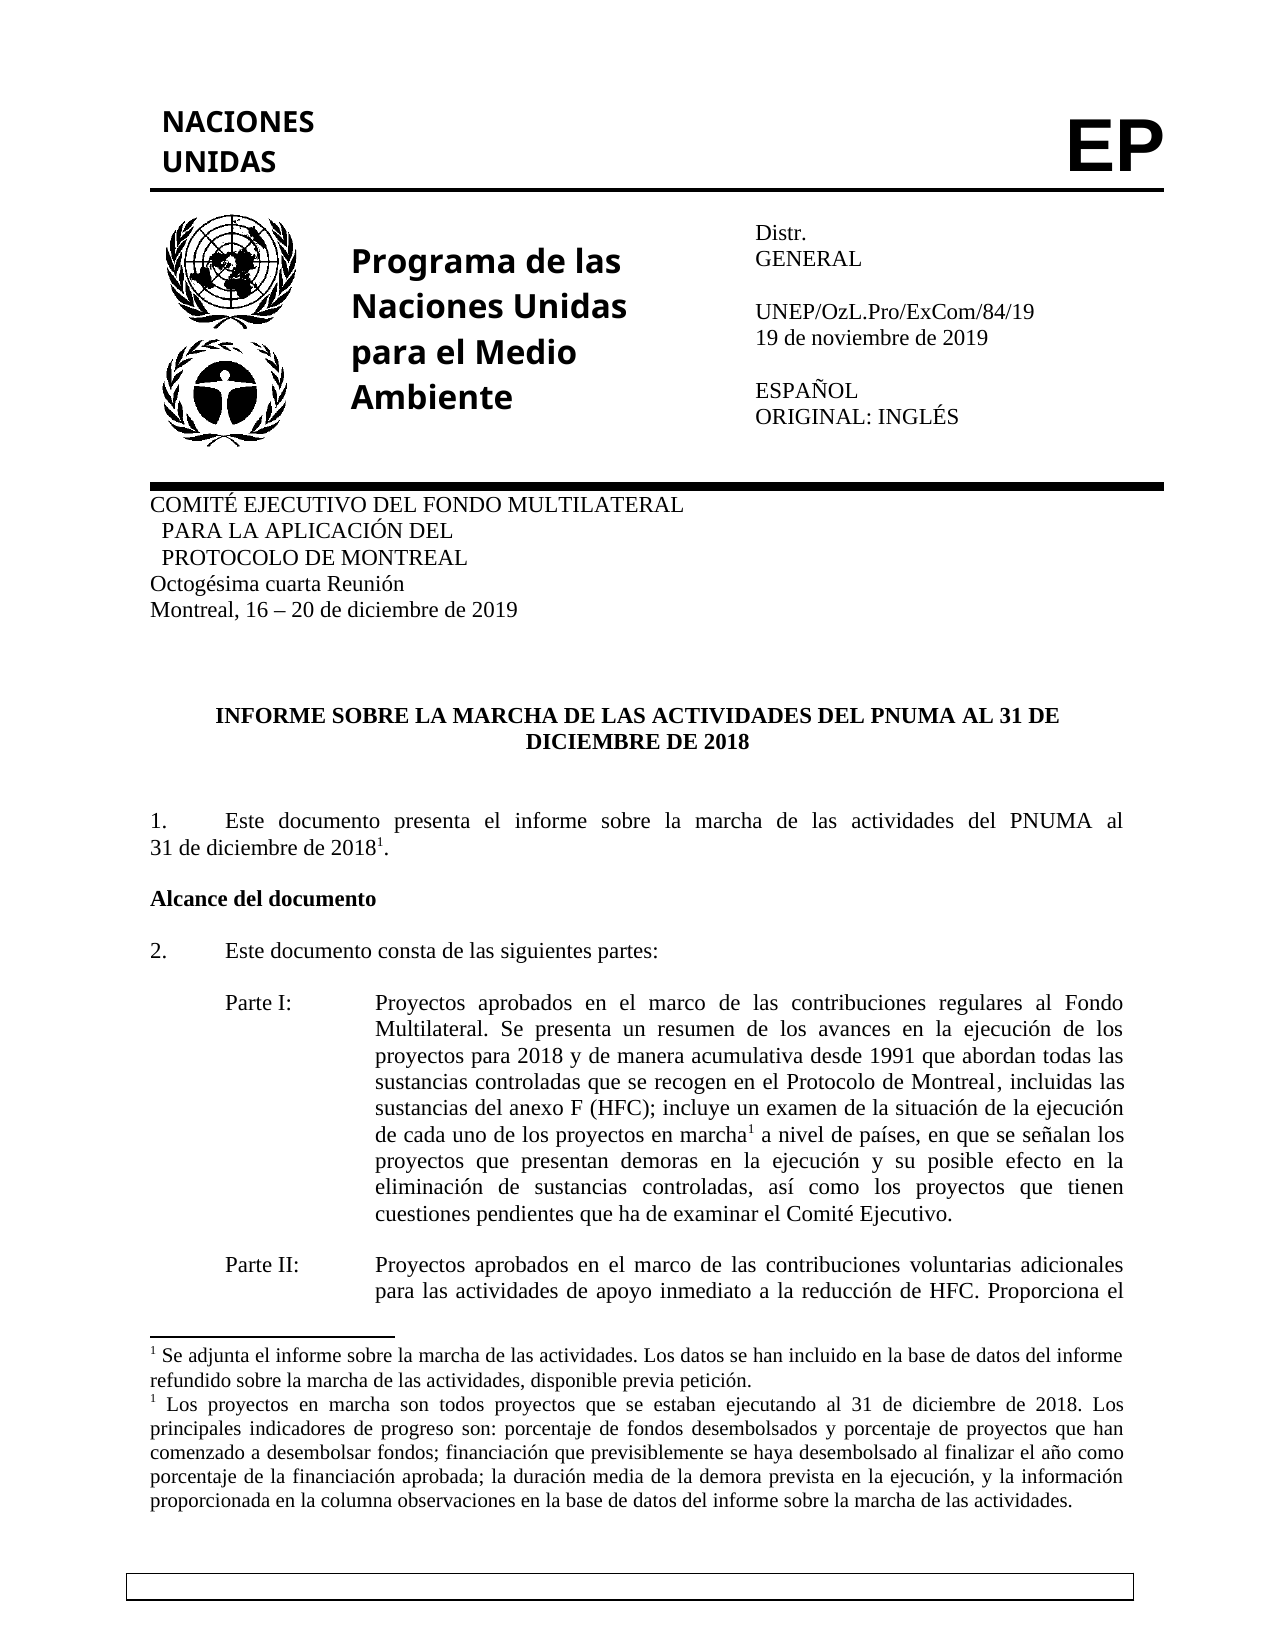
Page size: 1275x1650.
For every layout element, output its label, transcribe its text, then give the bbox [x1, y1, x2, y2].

table_cell Programa de las Naciones Unidas para el Medio Ambiente [339, 192, 744, 482]
text INFORME SOBRE LA MARCHA DE LAS ACTIVIDADES DEL PNUMA AL 31 DE DICIEMBRE DE 2018 [150, 702, 1125, 754]
text Alcance del documento [150, 885, 1125, 911]
text COMITÉ EJECUTIVO DEL FONDO MULTILATERAL PARA LA APLICACIÓN DEL PROTOCOLO DE MONTREAL [150, 491, 1125, 570]
subtitle Parte I: Proyectos aprobados en el marco de las contribuciones regulares al Fondo Multilateral. Se presenta un resumen de los avances en la ejecución de los proyectos para 2018 y de manera acumulativa desde 1991 que abordan todas las sustancias controladas que se recogen en el Protocolo de Montreal, incluidas las sustancias del anexo F (HFC); incluye un examen de la situación de la ejecución de cada uno de los proyectos en marcha a nivel de países, en que se señalan los proyectos que presentan demoras en la ejecución y su posible efecto en la eliminación de sustancias controladas, así como los proyectos que tienen cuestiones pendientes que ha de examinar el Comité Ejecutivo. [225, 989, 1125, 1226]
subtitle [225, 1251, 1125, 1304]
table_header EP [744, 101, 1164, 188]
subtitle Este documento presenta el informe sobre la marcha de las actividades del PNUMA al 31 de diciembre de 2018. [150, 807, 1125, 860]
subtitle Este documento consta de las siguientes partes: [150, 938, 1125, 964]
text Octogésima cuarta Reunión Montreal, 16 – 20 de diciembre de 2019 [150, 570, 1125, 623]
table_header NACIONES UNIDAS [150, 101, 744, 188]
table_cell [150, 192, 339, 482]
table_cell Distr. GENERAL UNEP/OzL.Pro/ExCom/84/19 19 de noviembre de 2019 ESPAÑOL ORIGINAL: INGLÉS [744, 192, 1164, 482]
picture [158, 334, 290, 451]
